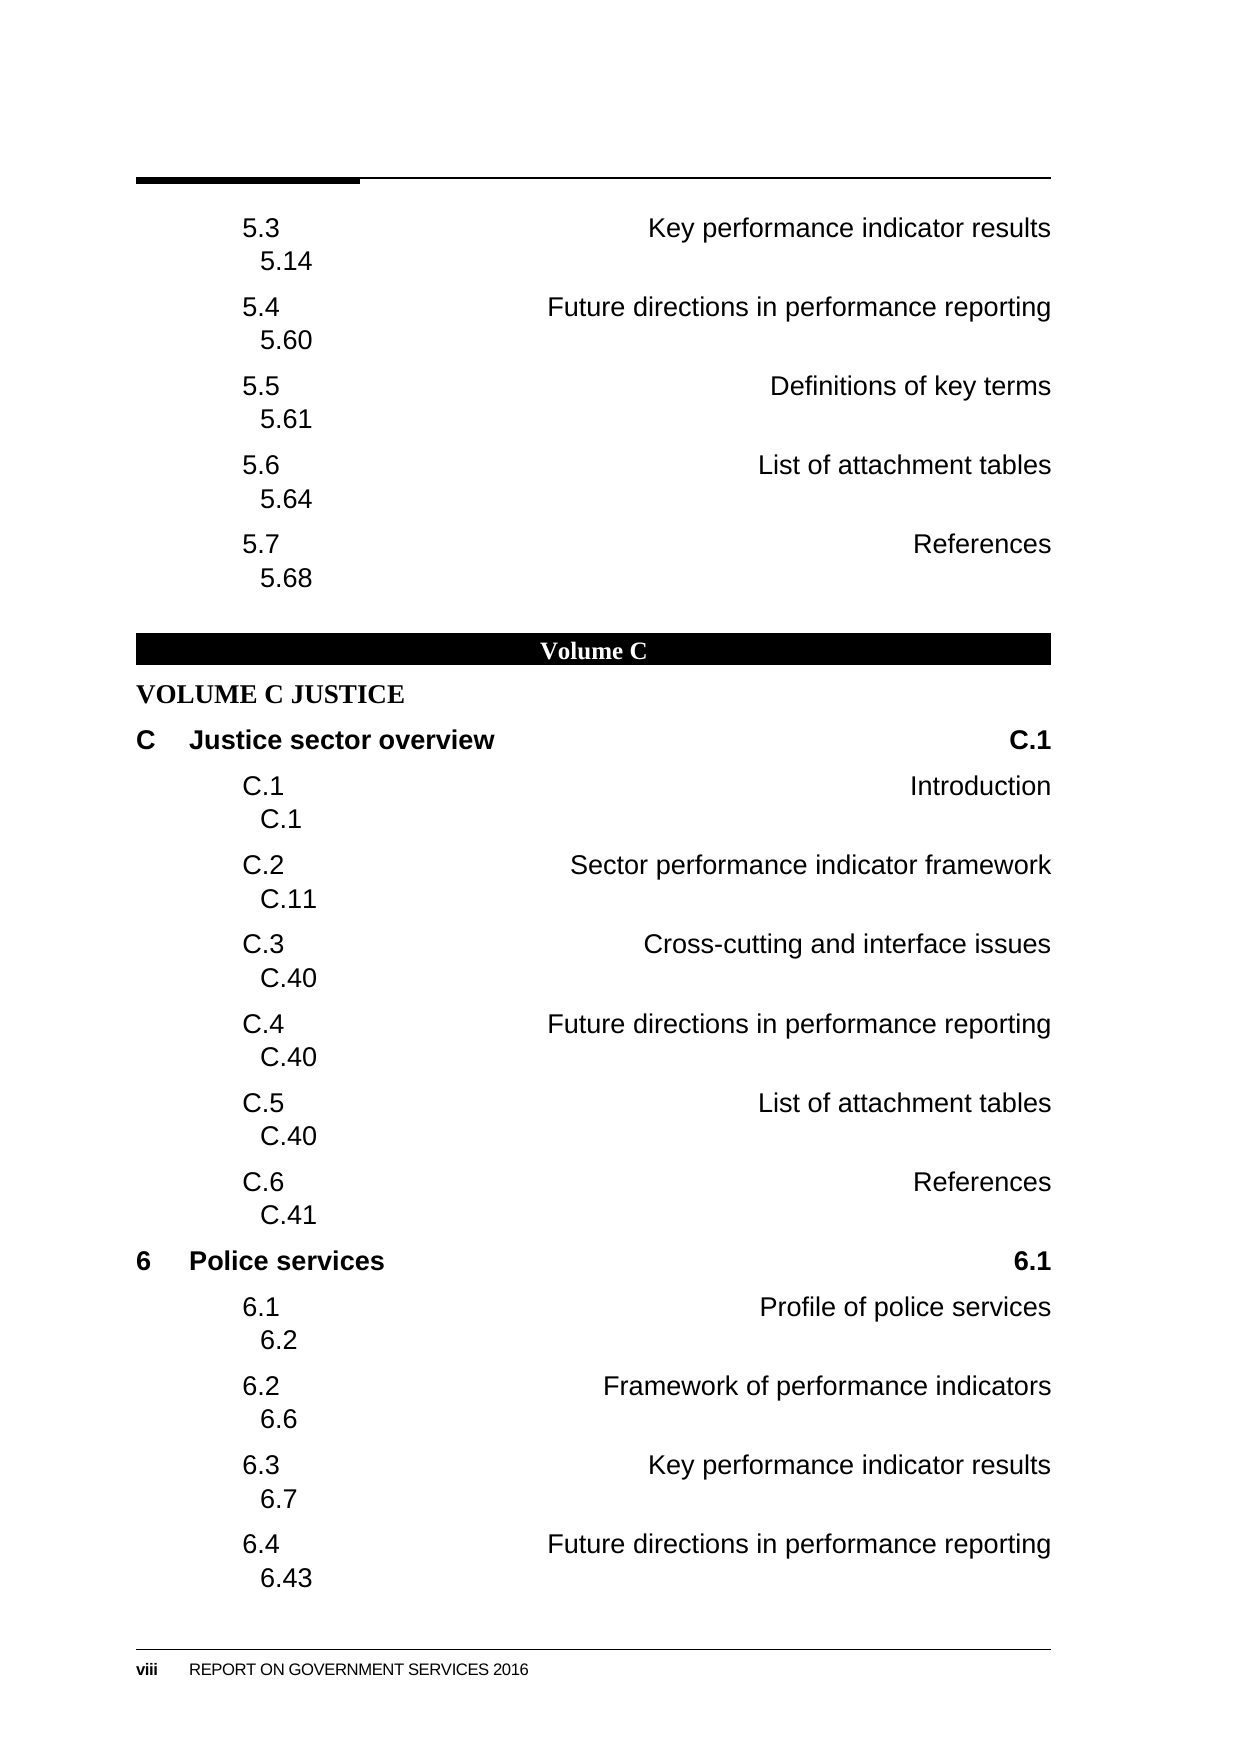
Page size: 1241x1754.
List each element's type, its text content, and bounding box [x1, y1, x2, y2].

text C.3 Cross-cutting and interface issues C.40 [242, 927, 1051, 994]
text C Justice sector overview C.1 [136, 723, 963, 756]
text Volume C [136, 633, 1051, 665]
text VOLUME C JUSTICE [136, 677, 963, 711]
text 6.2 Framework of performance indicators 6.6 [242, 1369, 1051, 1436]
text 6.3 Key performance indicator results 6.7 [242, 1448, 1051, 1515]
text C.2 Sector performance indicator framework C.11 [242, 848, 1051, 915]
text 6.1 Profile of police services 6.2 [242, 1290, 1051, 1356]
text 6.4 Future directions in performance reporting 6.43 [242, 1527, 1051, 1594]
text C.1 Introduction C.1 [242, 769, 1051, 836]
text 5.4 Future directions in performance reporting 5.60 [242, 290, 1051, 356]
text C.5 List of attachment tables C.40 [242, 1086, 1051, 1152]
text 5.5 Definitions of key terms 5.61 [242, 369, 1051, 436]
text C.4 Future directions in performance reporting C.40 [242, 1006, 1051, 1073]
text 5.3 Key performance indicator results 5.14 [242, 211, 1051, 277]
text 5.7 References 5.68 [242, 527, 1051, 627]
text 6 Police services 6.1 [136, 1244, 963, 1277]
text 5.6 List of attachment tables 5.64 [242, 448, 1051, 515]
text C.6 References C.41 [242, 1165, 1051, 1231]
